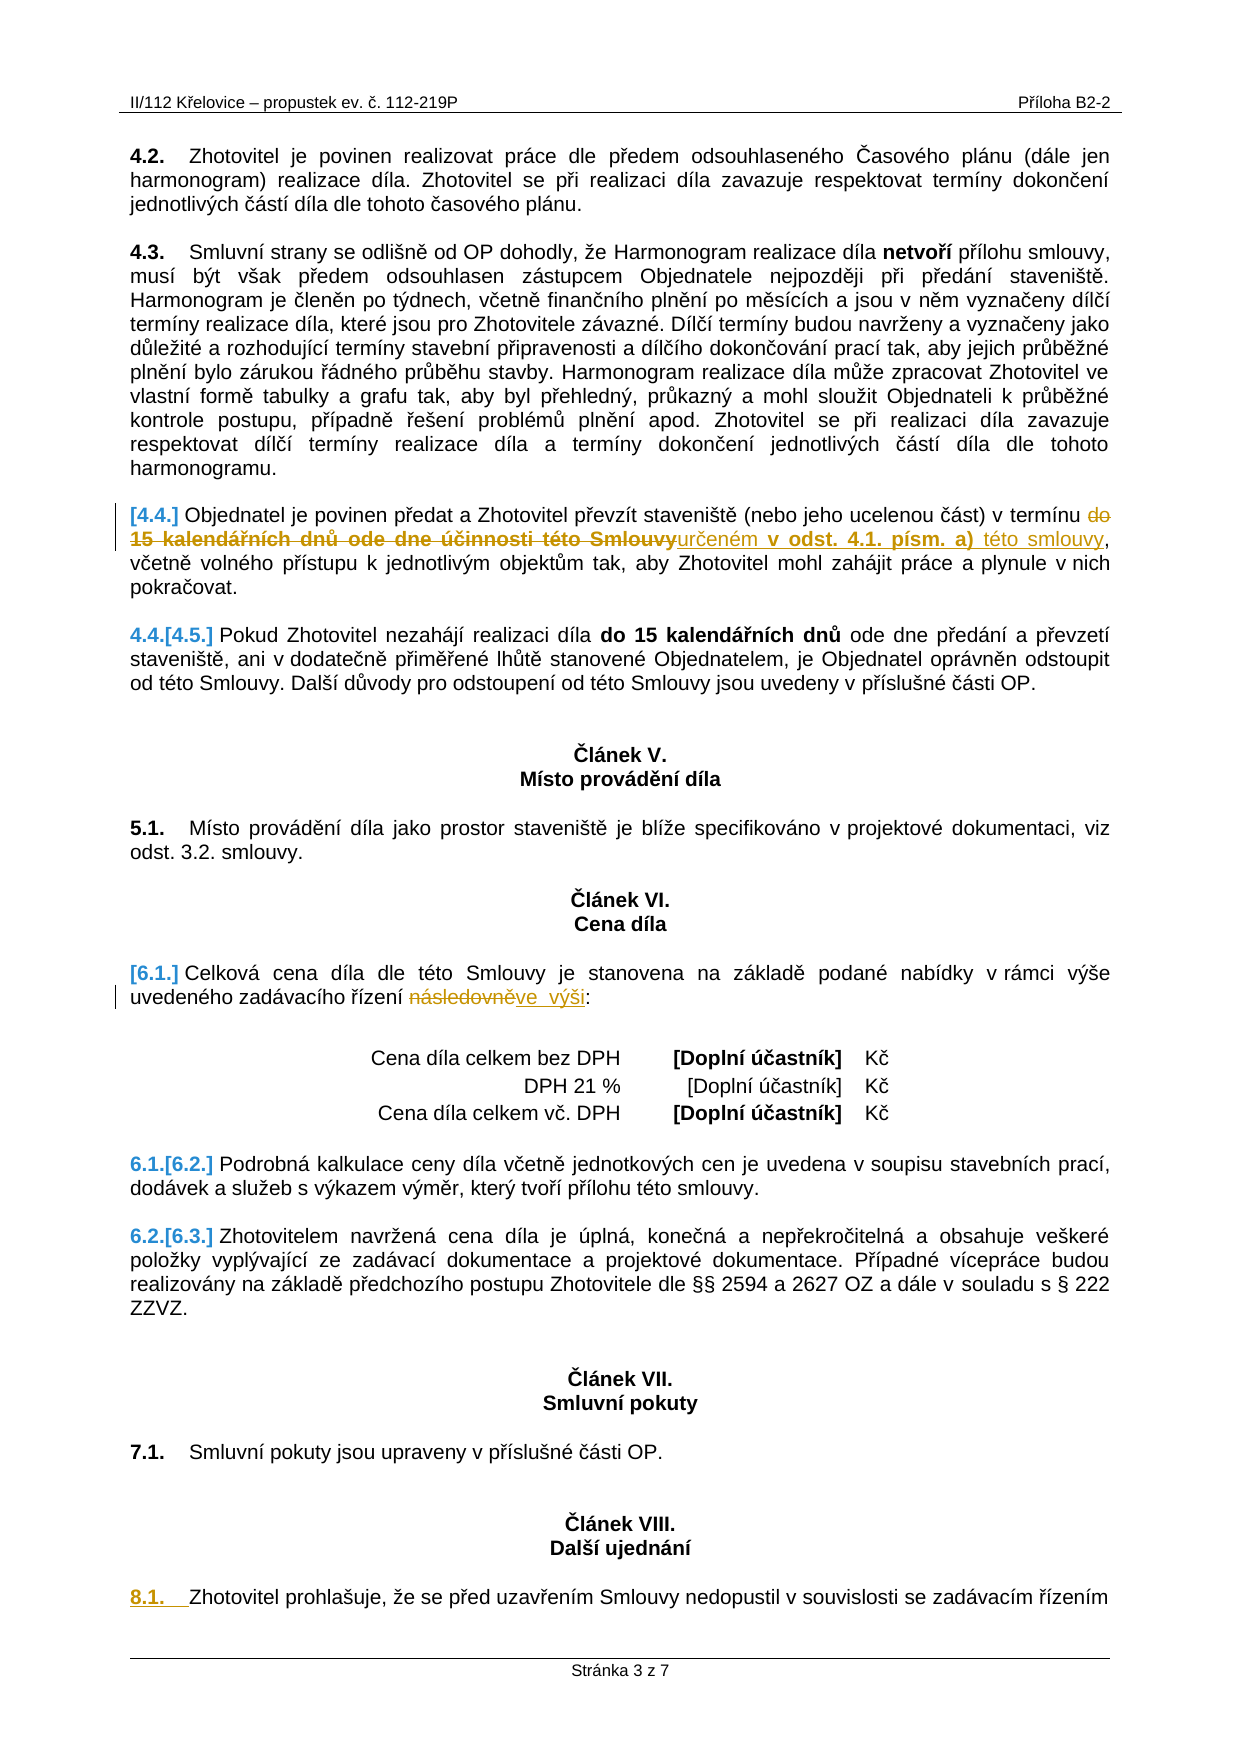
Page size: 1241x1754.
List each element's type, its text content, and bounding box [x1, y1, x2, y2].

table_cell [Doplní účastník] [632, 1074, 853, 1101]
subtitle Článek V. [130, 743, 1110, 767]
table_cell Kč [853, 1074, 1031, 1101]
subtitle Další ujednání [130, 1536, 1110, 1560]
list Smluvní strany se odlišně od OP dohodly, že Harmonogram realizace díla netvoří přílohu smlouvy, musí být však předem odsouhlasen zástupcem Objednatele nejpozději při předání staveniště. Harmonogram je členěn po týdnech, včetně finančního plnění po měsících a jsou v něm vyznačeny dílčí termíny realizace díla, které jsou pro Zhotovitele závazné. Dílčí termíny budou navrženy a vyznačeny jako důležité a rozhodující termíny stavební připravenosti a dílčího dokončování prací tak, aby jejich průběžné plnění bylo zárukou řádného průběhu stavby. Harmonogram realizace díla může zpracovat Zhotovitel ve vlastní formě tabulky a grafu tak, aby byl přehledný, průkazný a mohl sloužit Objednateli k průběžné kontrole postupu, případně řešení problémů plnění apod. Zhotovitel se při realizaci díla zavazuje respektovat dílčí termíny realizace díla a termíny dokončení jednotlivých částí díla dle tohoto harmonogramu. [130, 240, 1110, 479]
subtitle Místo provádění díla [130, 767, 1110, 791]
list Celková cena díla dle této Smlouvy je stanovena na základě podané nabídky v rámci výše uvedeného zadávacího řízení : [130, 961, 1110, 1008]
table_cell [Doplní účastník] [632, 1101, 853, 1128]
subtitle Cena díla [130, 912, 1110, 936]
list Pokud Zhotovitel nezahájí realizaci díla do 15 kalendářních dnů ode dne předání a převzetí staveniště, ani v dodatečně přiměřené lhůtě stanovené Objednatelem, je Objednatel oprávněn odstoupit od této Smlouvy. Další důvody pro odstoupení od této Smlouvy jsou uvedeny v příslušné části OP. [130, 623, 1110, 695]
list Podrobná kalkulace ceny díla včetně jednotkových cen je uvedena v soupisu stavebních prací, dodávek a služeb s výkazem výměr, který tvoří přílohu této smlouvy. [130, 1152, 1110, 1199]
text Článek VI. [130, 888, 1110, 912]
list Objednatel je povinen předat a Zhotovitel převzít staveniště (nebo jeho ucelenou část) v termínu , včetně volného přístupu k jednotlivým objektům tak, aby Zhotovitel mohl zahájit práce a plynule v nich pokračovat. [130, 503, 1110, 599]
list Místo provádění díla jako prostor staveniště je blíže specifikováno v projektové dokumentaci, viz odst. 3.2. smlouvy. [130, 816, 1110, 864]
list Zhotovitel je povinen realizovat práce dle předem odsouhlaseného Časového plánu (dále jen harmonogram) realizace díla. Zhotovitel se při realizaci díla zavazuje respektovat termíny dokončení jednotlivých částí díla dle tohoto časového plánu. [130, 144, 1110, 216]
subtitle Smluvní pokuty [130, 1391, 1110, 1415]
subtitle Článek VII. [130, 1367, 1110, 1391]
list Smluvní pokuty jsou upraveny v příslušné části OP. [130, 1440, 1110, 1464]
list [130, 1585, 1110, 1609]
table_cell Kč [853, 1101, 1031, 1128]
table_cell Cena díla celkem vč. DPH [159, 1101, 632, 1128]
table_header Cena díla celkem bez DPH [159, 1034, 632, 1073]
table_cell DPH 21 % [159, 1074, 632, 1101]
table_header Kč [853, 1034, 1031, 1073]
list Zhotovitelem navržená cena díla je úplná, konečná a nepřekročitelná a obsahuje veškeré položky vyplývající ze zadávací dokumentace a projektové dokumentace. Případné vícepráce budou realizovány na základě předchozího postupu Zhotovitele dle §§ 2594 a 2627 OZ a dále v souladu s § 222 ZZVZ. [130, 1223, 1110, 1319]
subtitle Článek VIII. [130, 1512, 1110, 1536]
table_header [Doplní účastník] [632, 1034, 853, 1073]
